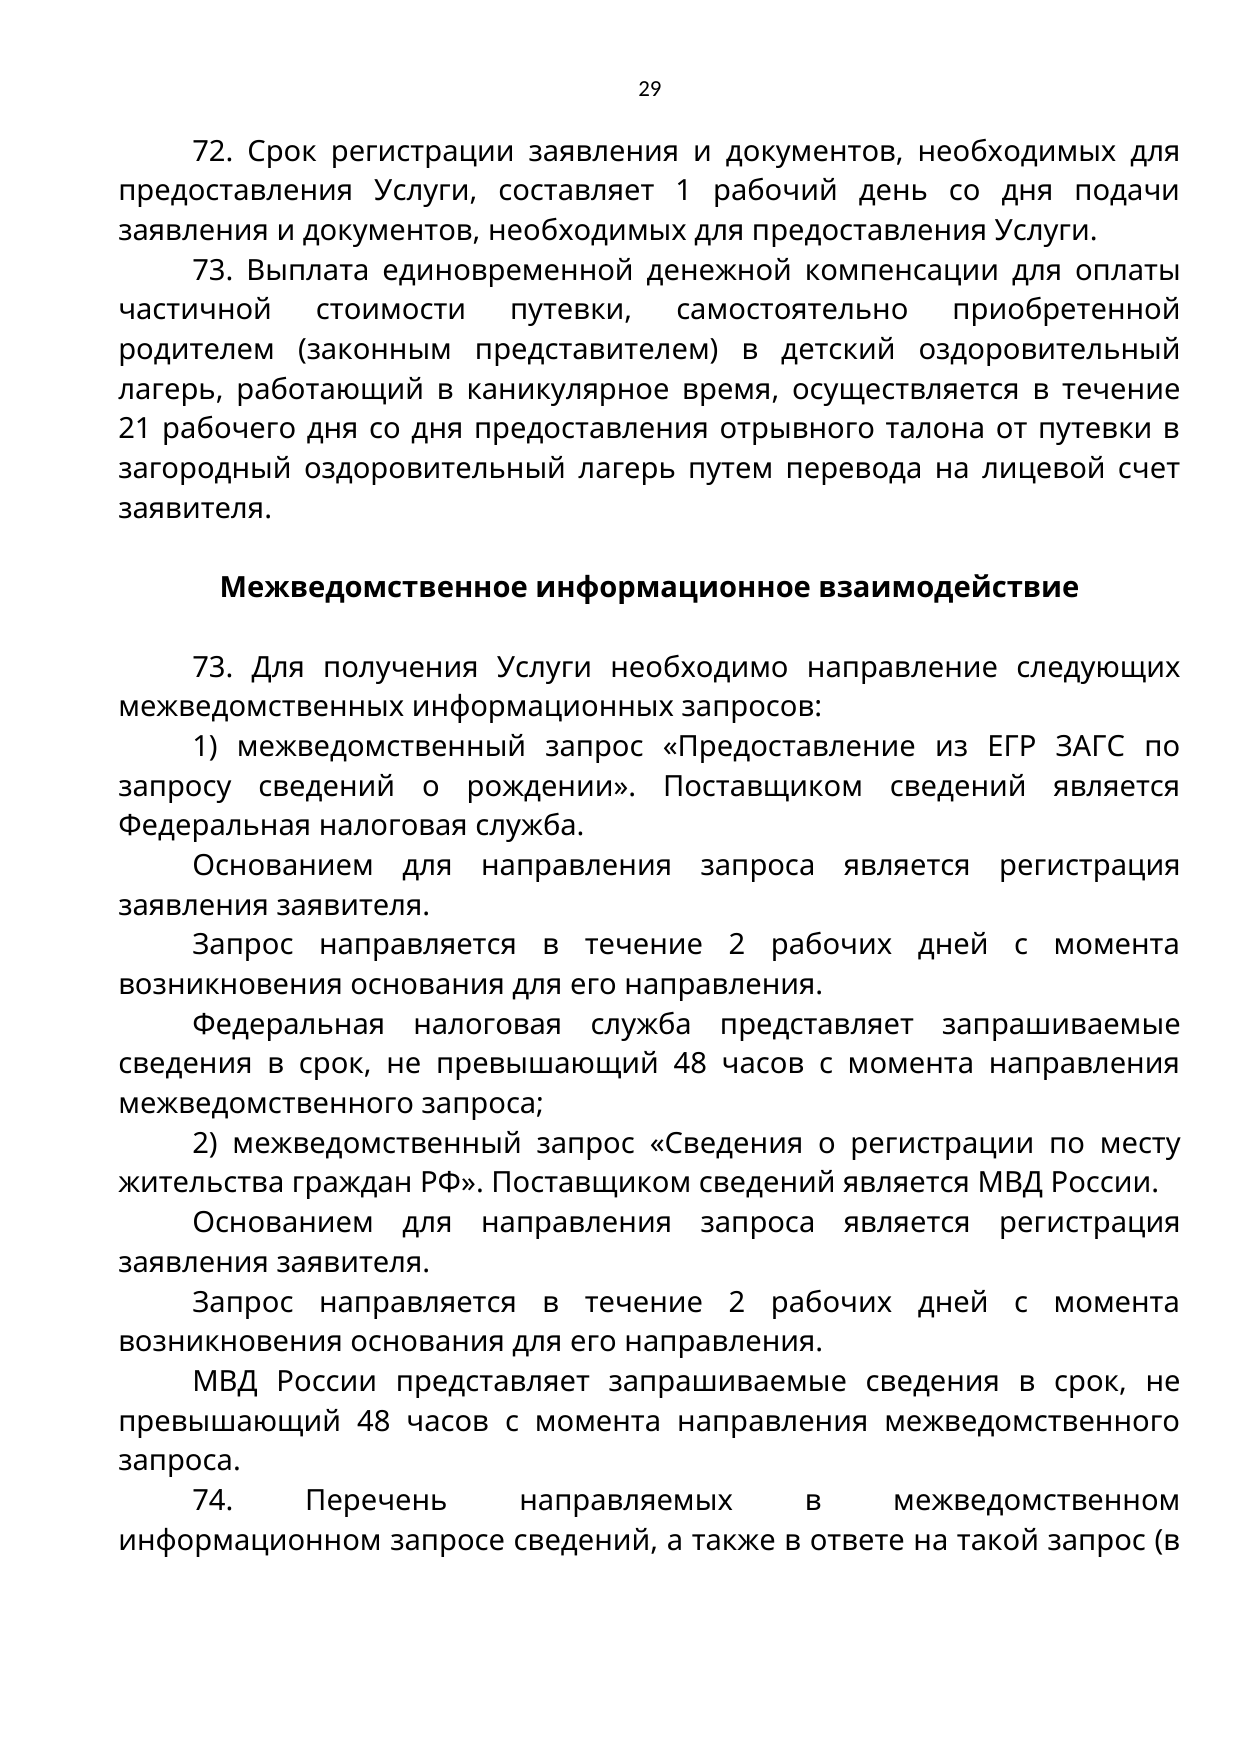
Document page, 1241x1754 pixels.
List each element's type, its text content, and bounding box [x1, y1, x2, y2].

text Основанием для направления запроса является регистрация заявления заявителя. [118, 1201, 1181, 1281]
text 2) межведомственный запрос «Сведения о регистрации по месту жительства граждан РФ». Поставщиком сведений является МВД России. [118, 1122, 1181, 1201]
text 73. Выплата единовременной денежной компенсации для оплаты частичной стоимости путевки, самостоятельно приобретенной родителем (законным представителем) в детский оздоровительный лагерь, работающий в каникулярное время, осуществляется в течение 21 рабочего дня со дня предоставления отрывного талона от путевки в загородный оздоровительный лагерь путем перевода на лицевой счет заявителя. [118, 249, 1181, 527]
text 1) межведомственный запрос «Предоставление из ЕГР ЗАГС по запросу сведений о рождении». Поставщиком сведений является Федеральная налоговая служба. [118, 725, 1181, 844]
text 72. Срок регистрации заявления и документов, необходимых для предоставления Услуги, составляет 1 рабочий день со дня подачи заявления и документов, необходимых для предоставления Услуги. [118, 130, 1181, 249]
text 73. Для получения Услуги необходимо направление следующих межведомственных информационных запросов: [118, 646, 1181, 725]
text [118, 1479, 1181, 1559]
text Межведомственное информационное взаимодействие [118, 566, 1181, 606]
text Запрос направляется в течение 2 рабочих дней с момента возникновения основания для его направления. [118, 924, 1181, 1003]
text МВД России представляет запрашиваемые сведения в срок, не превышающий 48 часов с момента направления межведомственного запроса. [118, 1360, 1181, 1479]
text Основанием для направления запроса является регистрация заявления заявителя. [118, 844, 1181, 924]
text Запрос направляется в течение 2 рабочих дней с момента возникновения основания для его направления. [118, 1281, 1181, 1360]
text Федеральная налоговая служба представляет запрашиваемые сведения в срок, не превышающий 48 часов с момента направления межведомственного запроса; [118, 1003, 1181, 1122]
